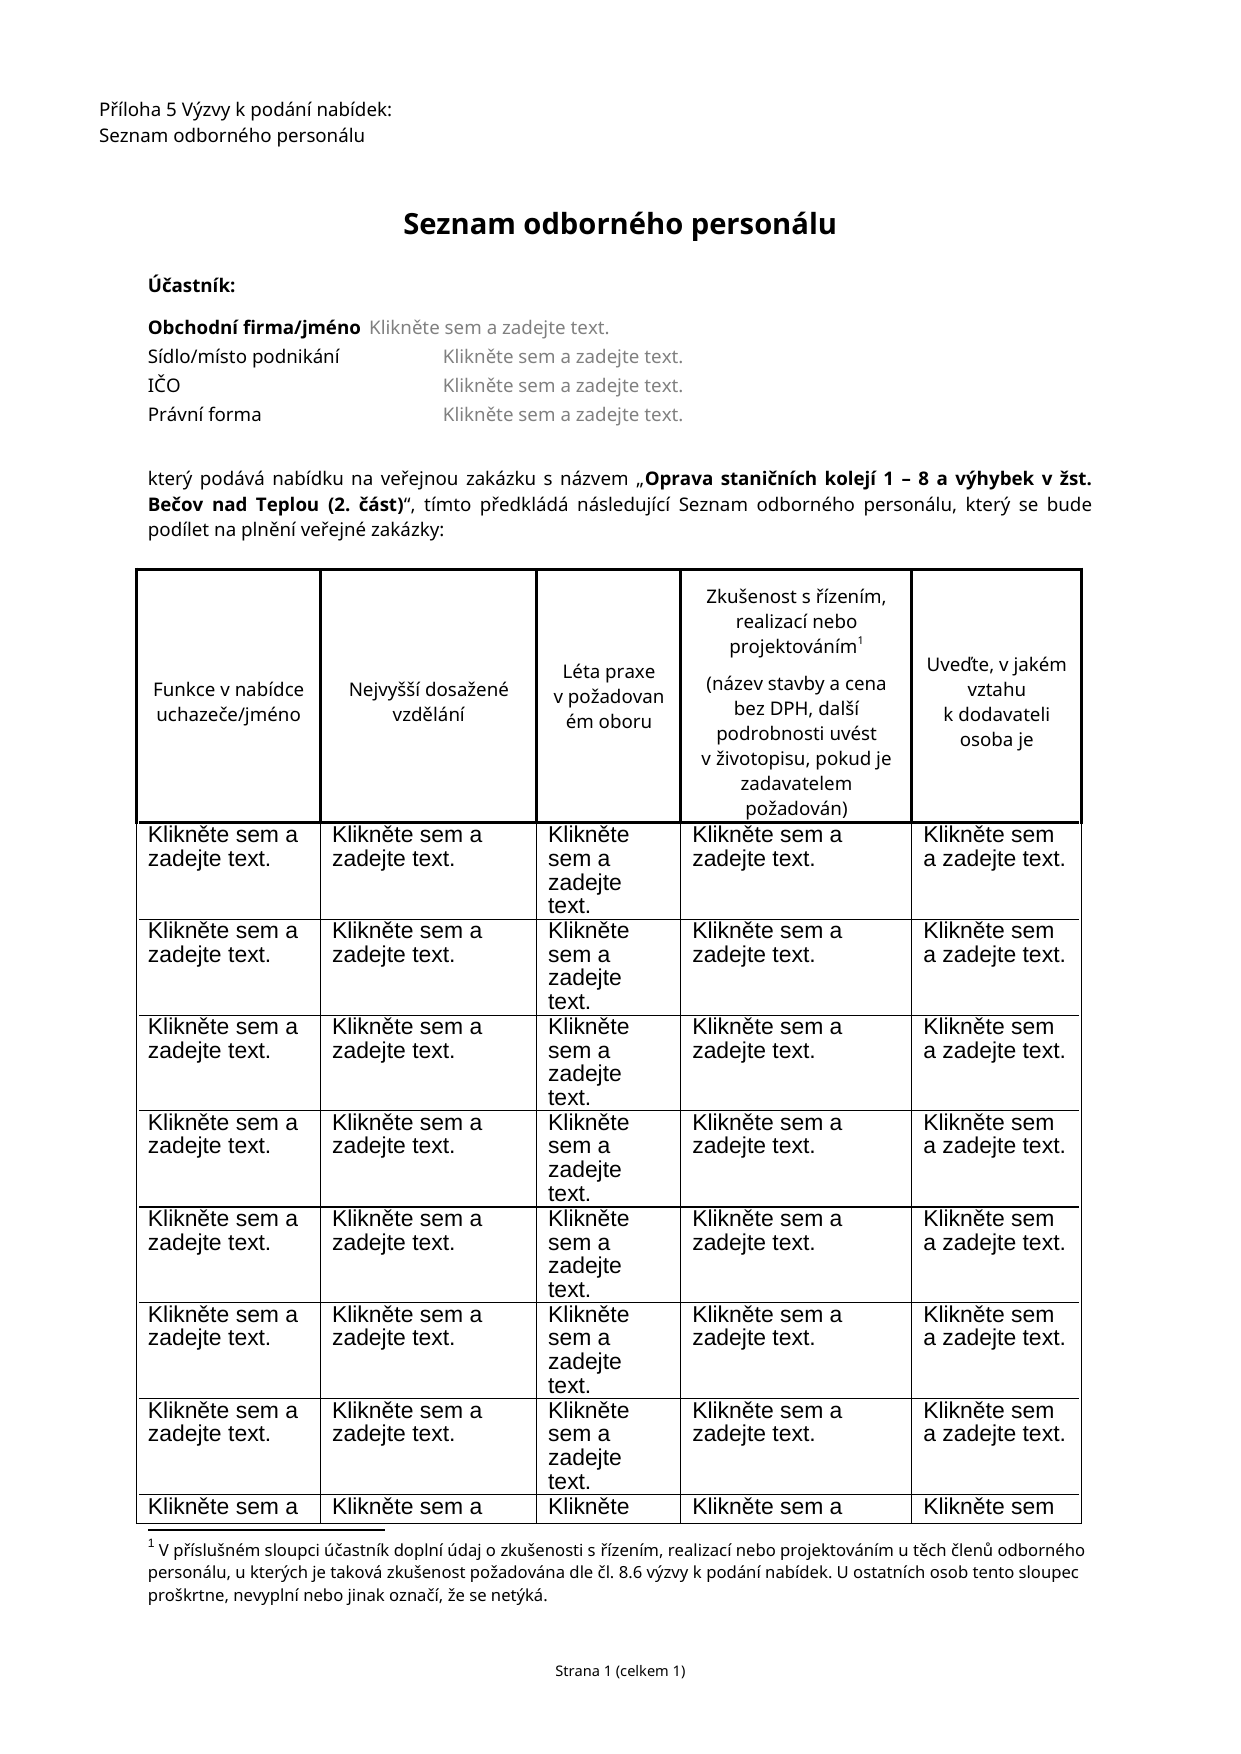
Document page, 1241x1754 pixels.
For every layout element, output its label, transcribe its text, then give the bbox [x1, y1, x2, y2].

table_header Uveďte, v jakém vztahu k dodavateli osoba je [913, 571, 1080, 821]
table_header Nejvyšší dosažené vzdělání [322, 571, 535, 821]
text Sídlo/místo podnikání [148, 340, 1093, 369]
text Obchodní firma/jméno [148, 311, 1093, 340]
text Právní forma [148, 398, 1093, 427]
title Seznam odborného personálu [148, 203, 1093, 243]
table_header Léta praxe v požadovaném oboru [538, 571, 679, 821]
table_header Zkušenost s řízením, realizací nebo projektováním (název stavby a cena bez DPH, další podrobnosti uvést v životopisu, pokud je zadavatelem požadován) [682, 571, 910, 821]
table_header Funkce v nabídce uchazeče/jméno [138, 571, 319, 821]
text IČO [148, 369, 1093, 398]
text který podává nabídku na veřejnou zakázku s názvem „Oprava staničních kolejí 1 – 8 a výhybek v žst. Bečov nad Teplou (2. část)“, tímto předkládá následující Seznam odborného personálu, který se bude podílet na plnění veřejné zakázky: [148, 465, 1093, 542]
text Účastník: [148, 268, 1093, 299]
